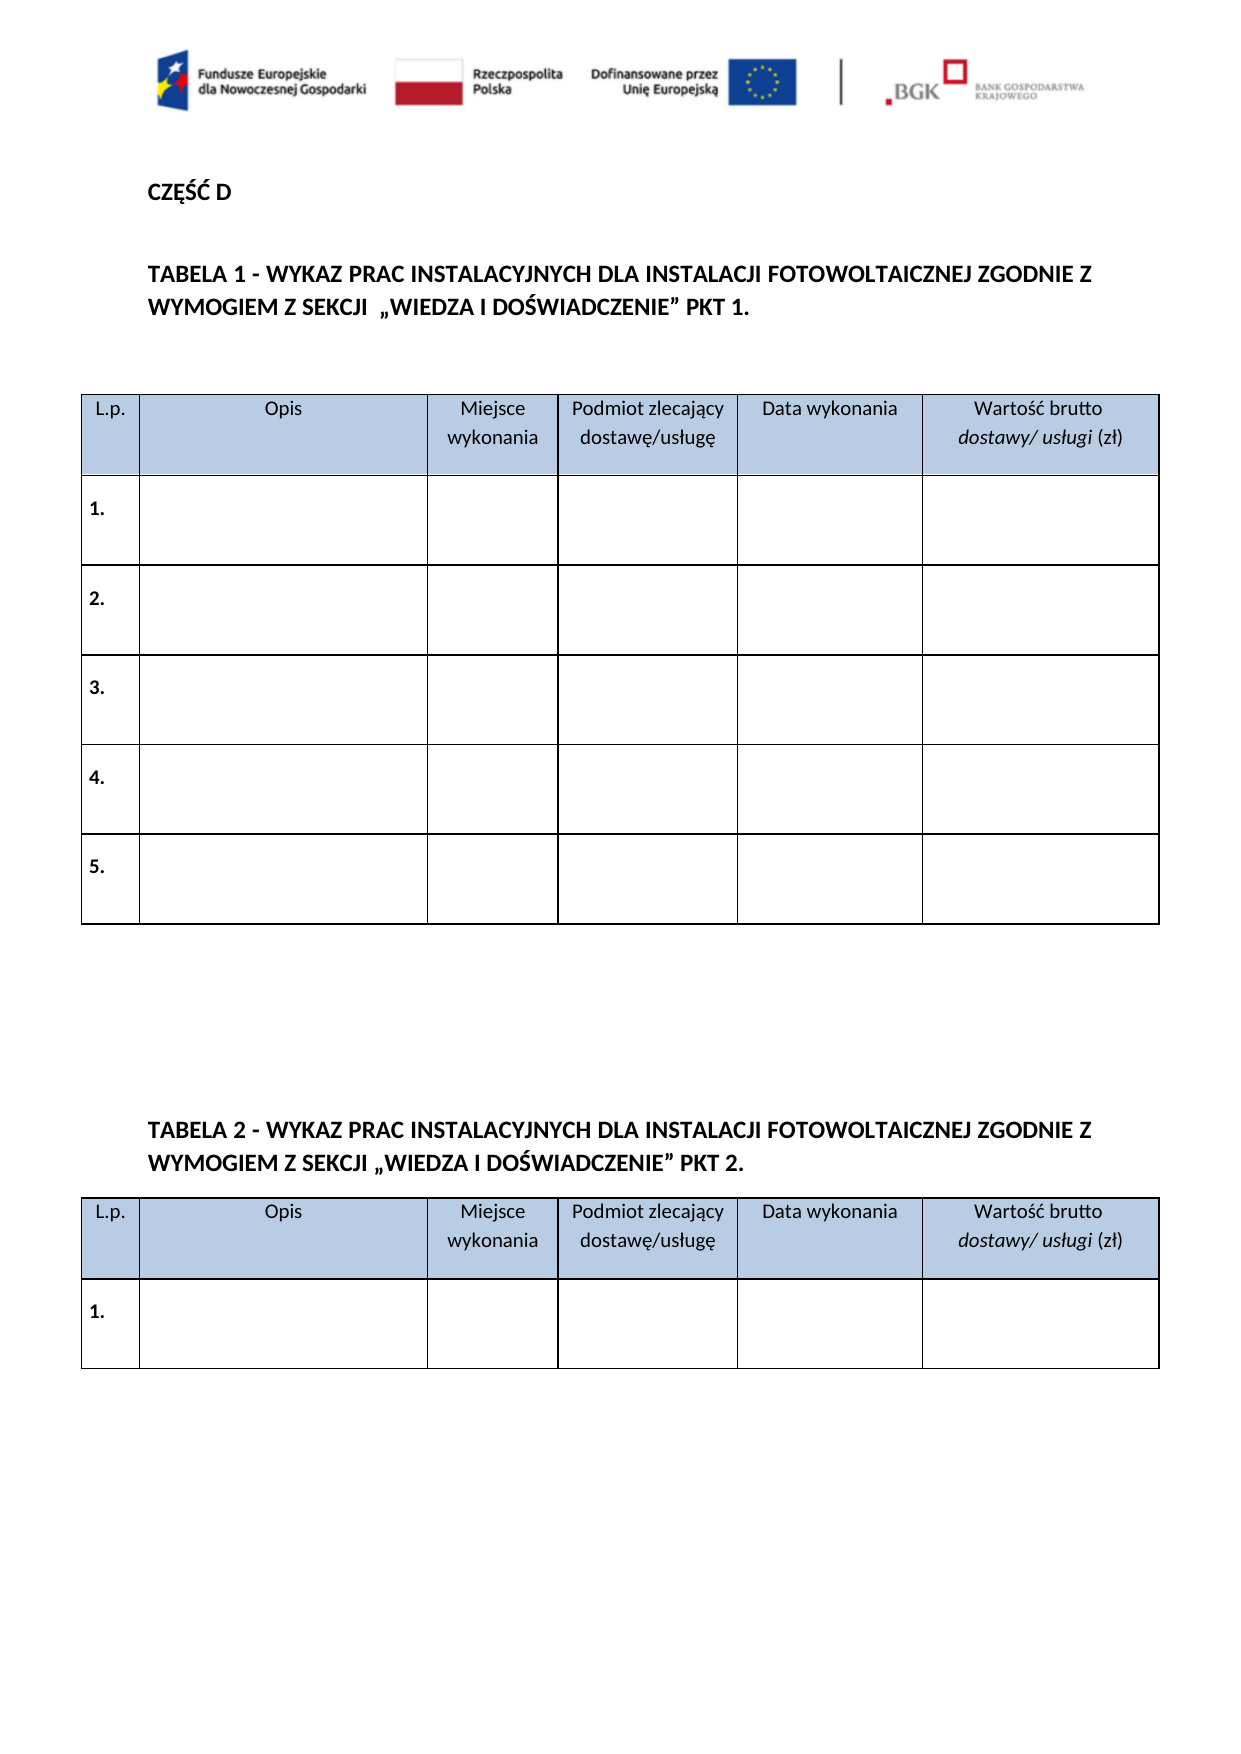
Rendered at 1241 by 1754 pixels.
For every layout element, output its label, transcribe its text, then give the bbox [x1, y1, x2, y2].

table_cell [140, 835, 427, 923]
table_cell [140, 656, 427, 743]
table_header Podmiot zlecający dostawę/usługę [559, 1199, 737, 1278]
table_cell [428, 566, 557, 654]
table_cell [140, 1280, 427, 1367]
table_cell [140, 745, 427, 833]
table_header Miejsce wykonania [428, 1199, 557, 1278]
text Tabela 2 - Wykaz PRAC INSTALACYJNYCH DLA INSTALACJI FOTOWOLTAICZNEJ ZGODNIE Z WYMOGIEM Z SEKCJI „WIEDZA I DOŚWIADCZENIE” pkt 2. [148, 1114, 1093, 1178]
table_header Wartość brutto dostawy/ usługi (zł) [923, 1199, 1158, 1278]
table_cell [140, 566, 427, 654]
table_cell [738, 835, 922, 923]
table_cell [923, 656, 1158, 743]
table_cell [559, 476, 737, 564]
table_cell [923, 1280, 1158, 1367]
table_cell [738, 656, 922, 743]
table_cell [923, 745, 1158, 833]
table_cell [140, 476, 427, 564]
table_cell 1. [82, 1280, 139, 1367]
table_header Data wykonania [738, 1199, 922, 1278]
table_header Wartość brutto dostawy/ usługi (zł) [923, 395, 1158, 474]
table_cell [738, 1280, 922, 1367]
table_header Opis [140, 395, 427, 474]
table_cell 4. [82, 745, 139, 833]
table_header L.p. [82, 1199, 139, 1278]
table_cell [738, 566, 922, 654]
table_cell [428, 1280, 557, 1367]
table_cell [559, 1280, 737, 1367]
table_header L.p. [82, 395, 139, 474]
table_cell [738, 476, 922, 564]
table_header Opis [140, 1199, 427, 1278]
table_cell [428, 745, 557, 833]
table_header Data wykonania [738, 395, 922, 474]
table_cell [923, 835, 1158, 923]
table_cell [559, 656, 737, 743]
table_cell 3. [82, 656, 139, 743]
text CZĘŚĆ D [148, 176, 1093, 206]
table_cell [923, 476, 1158, 564]
table_header Podmiot zlecający dostawę/usługę [559, 395, 737, 474]
table_cell [923, 566, 1158, 654]
picture [147, 44, 1093, 120]
table_cell 1. [82, 476, 139, 564]
table_header Miejsce wykonania [428, 395, 557, 474]
table_cell 5. [82, 835, 139, 923]
table_cell [428, 656, 557, 743]
table_cell [428, 476, 557, 564]
table_cell [559, 745, 737, 833]
table_cell [559, 566, 737, 654]
table_cell 2. [82, 566, 139, 654]
text Tabela 1 - Wykaz PRAC INSTALACYJNYCH DLA INSTALACJI FOTOWOLTAICZNEJ ZGODNIE Z WYMOGIEM Z SEKCJI „WIEDZA I DOŚWIADCZENIE” pkt 1. [148, 258, 1093, 322]
table_cell [559, 835, 737, 923]
table_cell [738, 745, 922, 833]
table_cell [428, 835, 557, 923]
